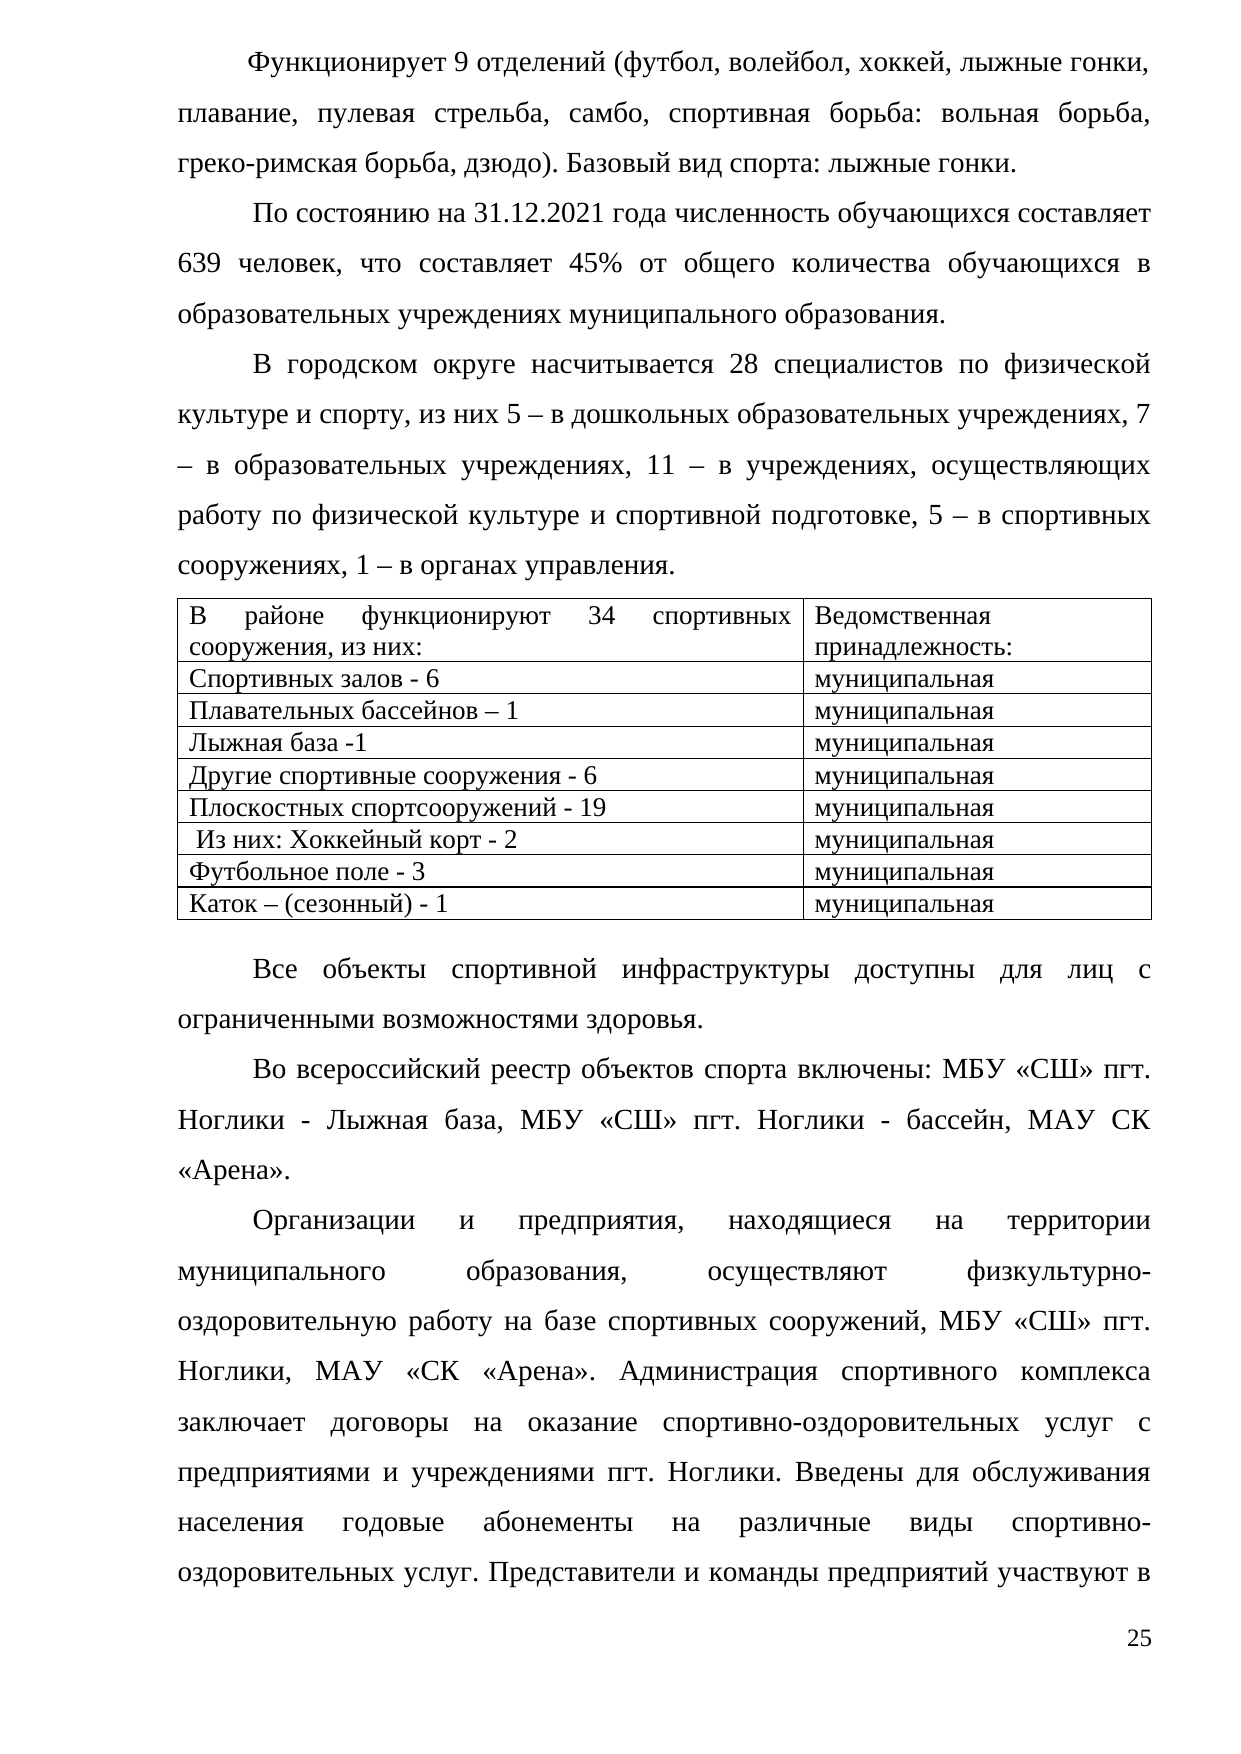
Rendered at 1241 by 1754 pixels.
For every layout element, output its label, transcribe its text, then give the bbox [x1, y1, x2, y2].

text Во всероссийский реестр объектов спорта включены: МБУ «СШ» пгт. Ноглики - Лыжная база, МБУ «СШ» пгт. Ноглики - бассейн, МАУ СК «Арена». [177, 1051, 1152, 1186]
table_cell муниципальная [804, 855, 1151, 886]
table_cell муниципальная [804, 888, 1151, 919]
text По состоянию на 31.12.2021 года численность обучающихся составляет 639 человек, что составляет 45% от общего количества обучающихся в образовательных учреждениях муниципального образования. [177, 195, 1152, 329]
table_cell муниципальная [804, 759, 1151, 790]
table_header Ведомственная принадлежность: [804, 599, 1151, 661]
table_cell муниципальная [804, 727, 1151, 758]
table_cell Каток – (сезонный) - 1 [178, 888, 803, 919]
table_cell муниципальная [804, 662, 1151, 693]
text В городском округе насчитывается 28 специалистов по физической культуре и спорту, из них 5 – в дошкольных образовательных учреждениях, 7 – в образовательных учреждениях, 11 – в учреждениях, осуществляющих работу по физической культуре и спортивной подготовке, 5 – в спортивных сооружениях, 1 – в органах управления. [177, 346, 1152, 581]
table_header В районе функционируют 34 спортивных сооружения, из них: [178, 599, 803, 661]
table_cell муниципальная [804, 823, 1151, 854]
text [177, 1202, 1152, 1588]
table_cell Лыжная база -1 [178, 727, 803, 758]
text Функционирует 9 отделений (футбол, волейбол, хоккей, лыжные гонки, плавание, пулевая стрельба, самбо, спортивная борьба: вольная борьба, греко-римская борьба, дзюдо). Базовый вид спорта: лыжные гонки. [177, 44, 1152, 178]
table_cell Из них: Хоккейный корт - 2 [178, 823, 803, 854]
table_cell муниципальная [804, 791, 1151, 822]
text Все объекты спортивной инфраструктуры доступны для лиц с ограниченными возможностями здоровья. [177, 951, 1152, 1035]
table_cell Футбольное поле - 3 [178, 855, 803, 886]
table_cell Другие спортивные сооружения - 6 [178, 759, 803, 790]
table_cell Плоскостных спортсооружений - 19 [178, 791, 803, 822]
table_cell Спортивных залов - 6 [178, 662, 803, 693]
table_cell Плавательных бассейнов – 1 [178, 694, 803, 726]
table_cell муниципальная [804, 694, 1151, 726]
